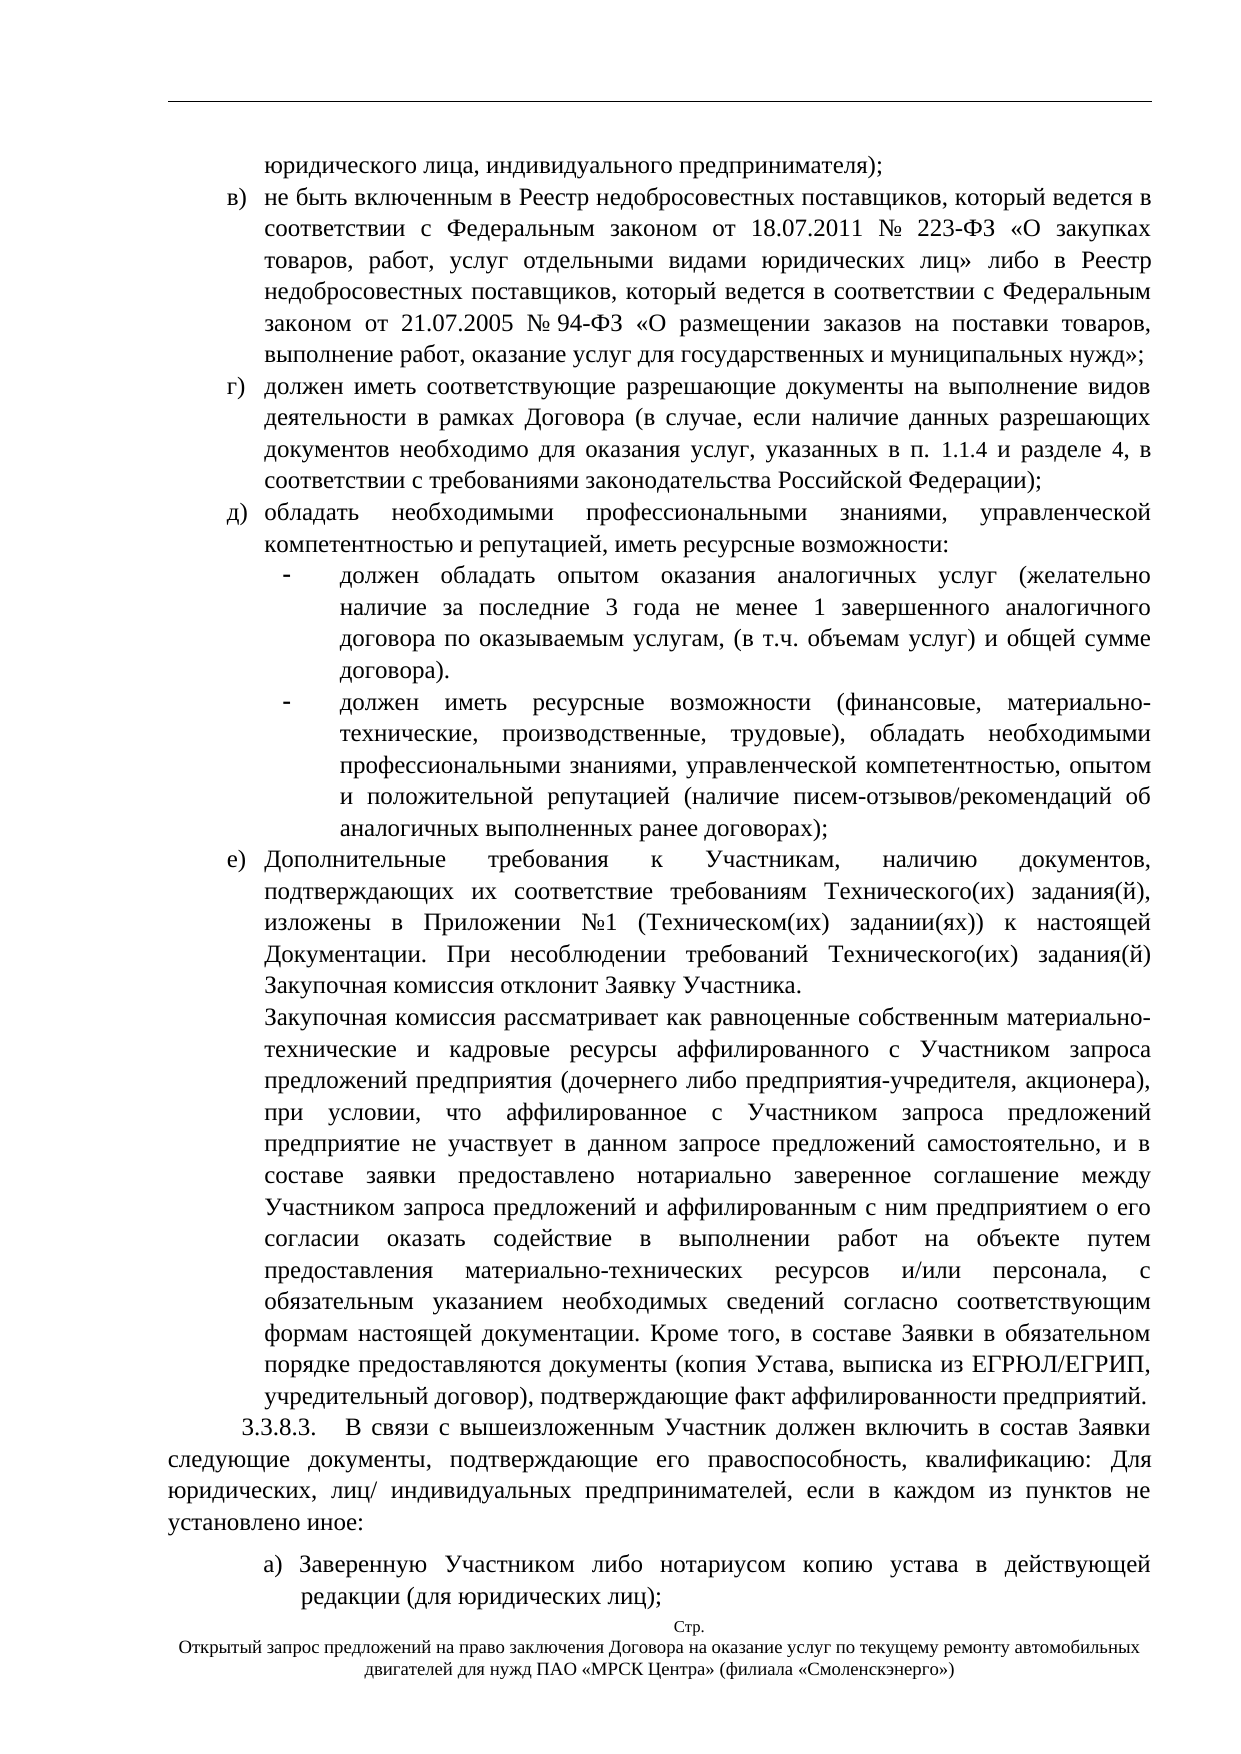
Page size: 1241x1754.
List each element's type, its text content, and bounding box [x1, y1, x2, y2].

list должен иметь соответствующие разрешающие документы на выполнение видов деятельности в рамках Договора (в случае, если наличие данных разрешающих документов необходимо для оказания услуг, указанных в п. 1.1.4 и разделе 4, в соответствии с требованиями законодательства Российской Федерации); [227, 371, 1152, 494]
list В связи с вышеизложенным Участник должен включить в состав Заявки следующие документы, подтверждающие его правоспособность, квалификацию: Для юридических, лиц/ индивидуальных предпринимателей, если в каждом из пунктов не установлено иное: [168, 1412, 1152, 1536]
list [227, 150, 1152, 179]
text Закупочная комиссия рассматривает как равноценные собственным материально-технические и кадровые ресурсы аффилированного с Участником запроса предложений предприятия (дочернего либо предприятия-учредителя, акционера), при условии, что аффилированное с Участником запроса предложений предприятие не участвует в данном запросе предложений самостоятельно, и в составе заявки предоставлено нотариально заверенное соглашение между Участником запроса предложений и аффилированным с ним предприятием о его согласии оказать содействие в выполнении работ на объекте путем предоставления материально-технических ресурсов и/или персонала, с обязательным указанием необходимых сведений согласно соответствующим формам настоящей документации. Кроме того, в составе Заявки в обязательном порядке предоставляются документы (копия Устава, выписка из ЕГРЮЛ/ЕГРИП, учредительный договор), подтверждающие факт аффилированности предприятий. [264, 1002, 1152, 1410]
list Дополнительные требования к Участникам, наличию документов, подтверждающих их соответствие требованиям Технического(их) задания(й), изложены в Приложении №1 (Техническом(их) задании(ях)) к настоящей Документации. При несоблюдении требований Технического(их) задания(й) Закупочная комиссия отклонит Заявку Участника. [227, 844, 1152, 999]
list не быть включенным в Реестр недобросовестных поставщиков, который ведется в соответствии с Федеральным законом от 18.07.2011 № 223-ФЗ «О закупках товаров, работ, услуг отдельными видами юридических лиц» либо в Реестр недобросовестных поставщиков, который ведется в соответствии с Федеральным законом от 21.07.2005 № 94-ФЗ «О размещении заказов на поставки товаров, выполнение работ, оказание услуг для государственных и муниципальных нужд»; [227, 182, 1152, 368]
list Заверенную Участником либо нотариусом копию устава в действующей редакции (для юридических лиц); [263, 1549, 1152, 1609]
list должен иметь ресурсные возможности (финансовые, материально-технические, производственные, трудовые), обладать необходимыми профессиональными знаниями, управленческой компетентностью, опытом и положительной репутацией (наличие писем-отзывов/рекомендаций об аналогичных выполненных ранее договорах); [282, 687, 1152, 842]
list обладать необходимыми профессиональными знаниями, управленческой компетентностью и репутацией, иметь ресурсные возможности: [227, 497, 1152, 557]
list должен обладать опытом оказания аналогичных услуг (желательно наличие за последние 3 года не менее 1 завершенного аналогичного договора по оказываемым услугам, (в т.ч. объемам услуг) и общей сумме договора). [282, 560, 1152, 684]
